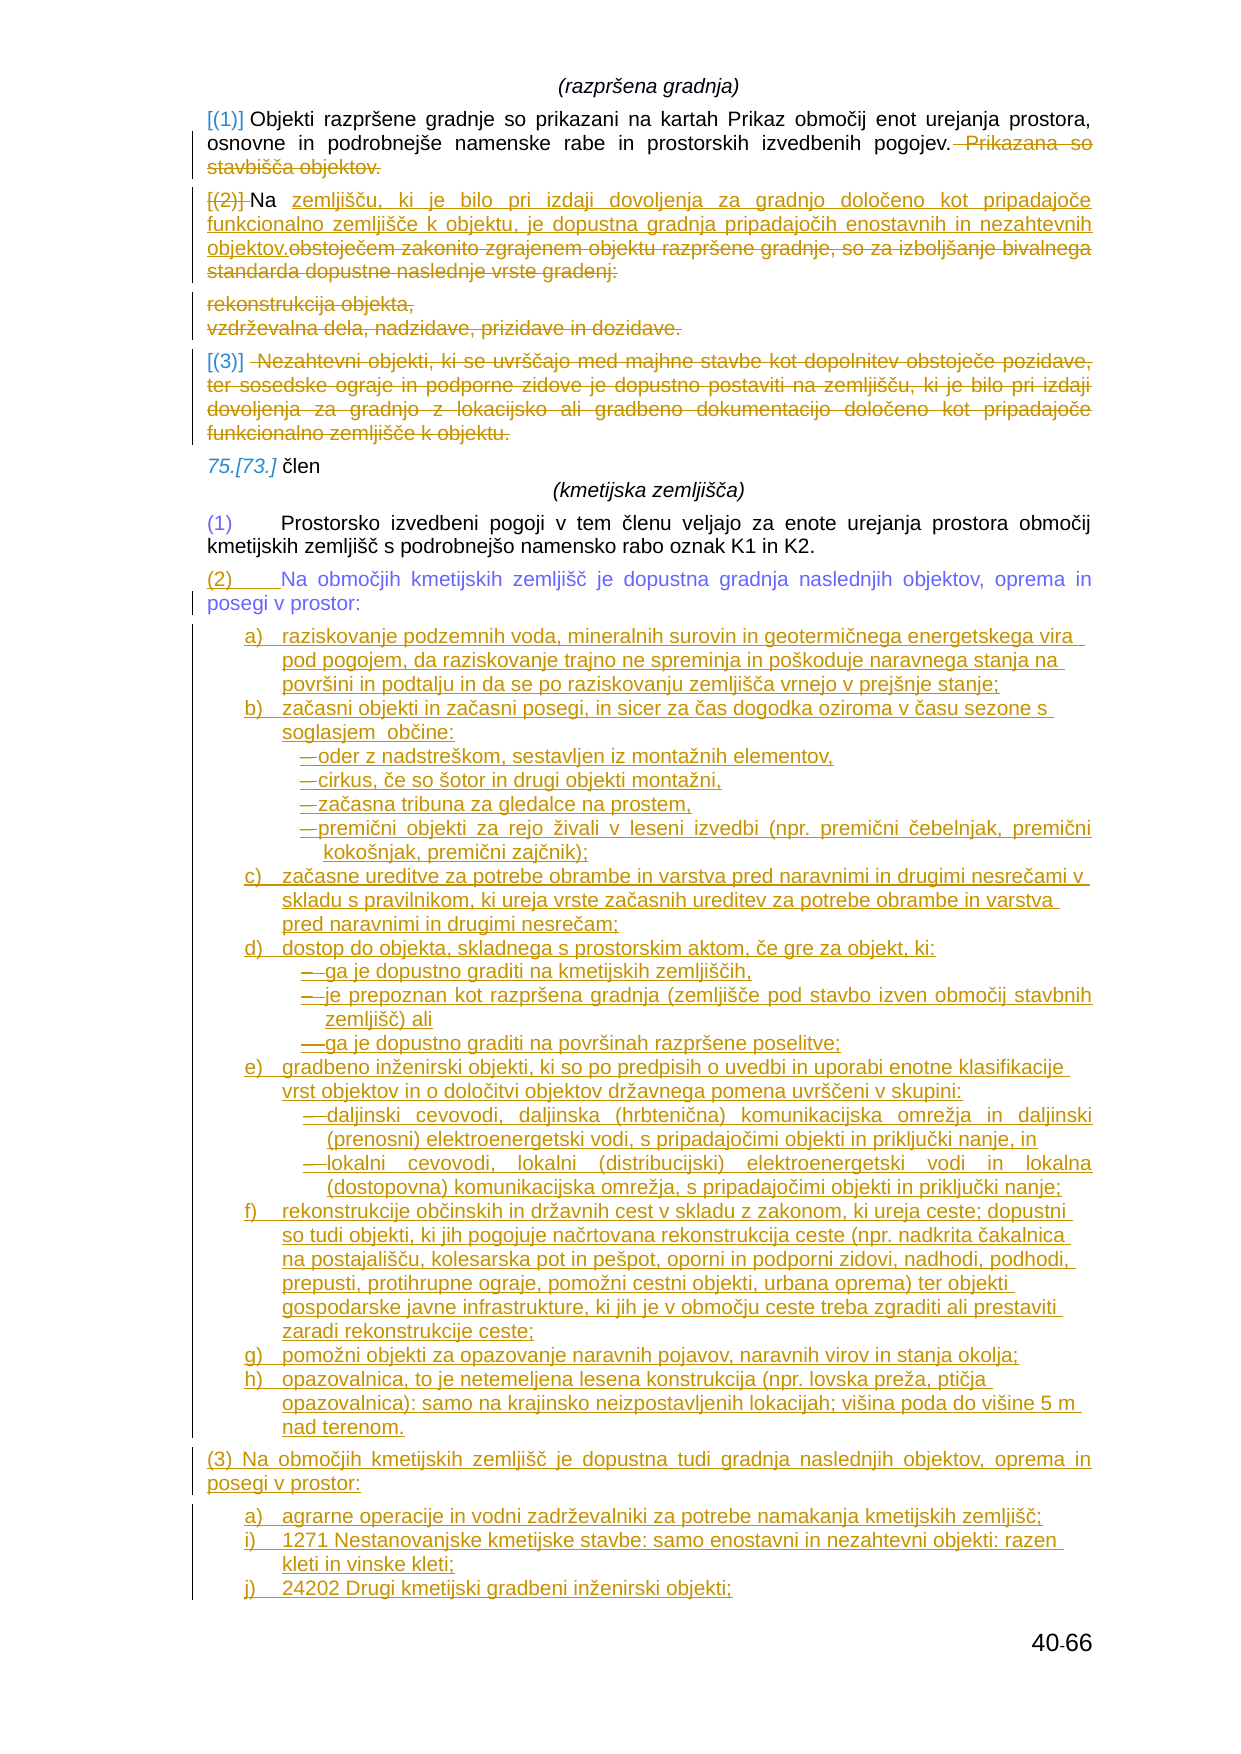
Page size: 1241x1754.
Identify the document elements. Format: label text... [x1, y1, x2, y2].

list Objekti razpršene gradnje so prikazani na kartah Prikaz območij enot urejanja prostora, osnovne in podrobnejše namenske rabe in prostorskih izvedbenih pogojev. [207, 107, 1092, 178]
text (kmetijska zemljišča) [207, 477, 1092, 501]
list Na območjih kmetijskih zemljišč je dopustna gradnja naslednjih objektov, oprema in posegi v prostor: [207, 567, 1092, 615]
list Na [207, 187, 1092, 232]
text (razpršena gradnja) [207, 74, 1092, 98]
list Prostorsko izvedbeni pogoji v tem členu veljajo za enote urejanja prostora območij kmetijskih zemljišč s podrobnejšo namensko rabo oznak K1 in K2. [207, 510, 1092, 558]
list Na [207, 233, 1092, 283]
list člen [207, 453, 1092, 477]
